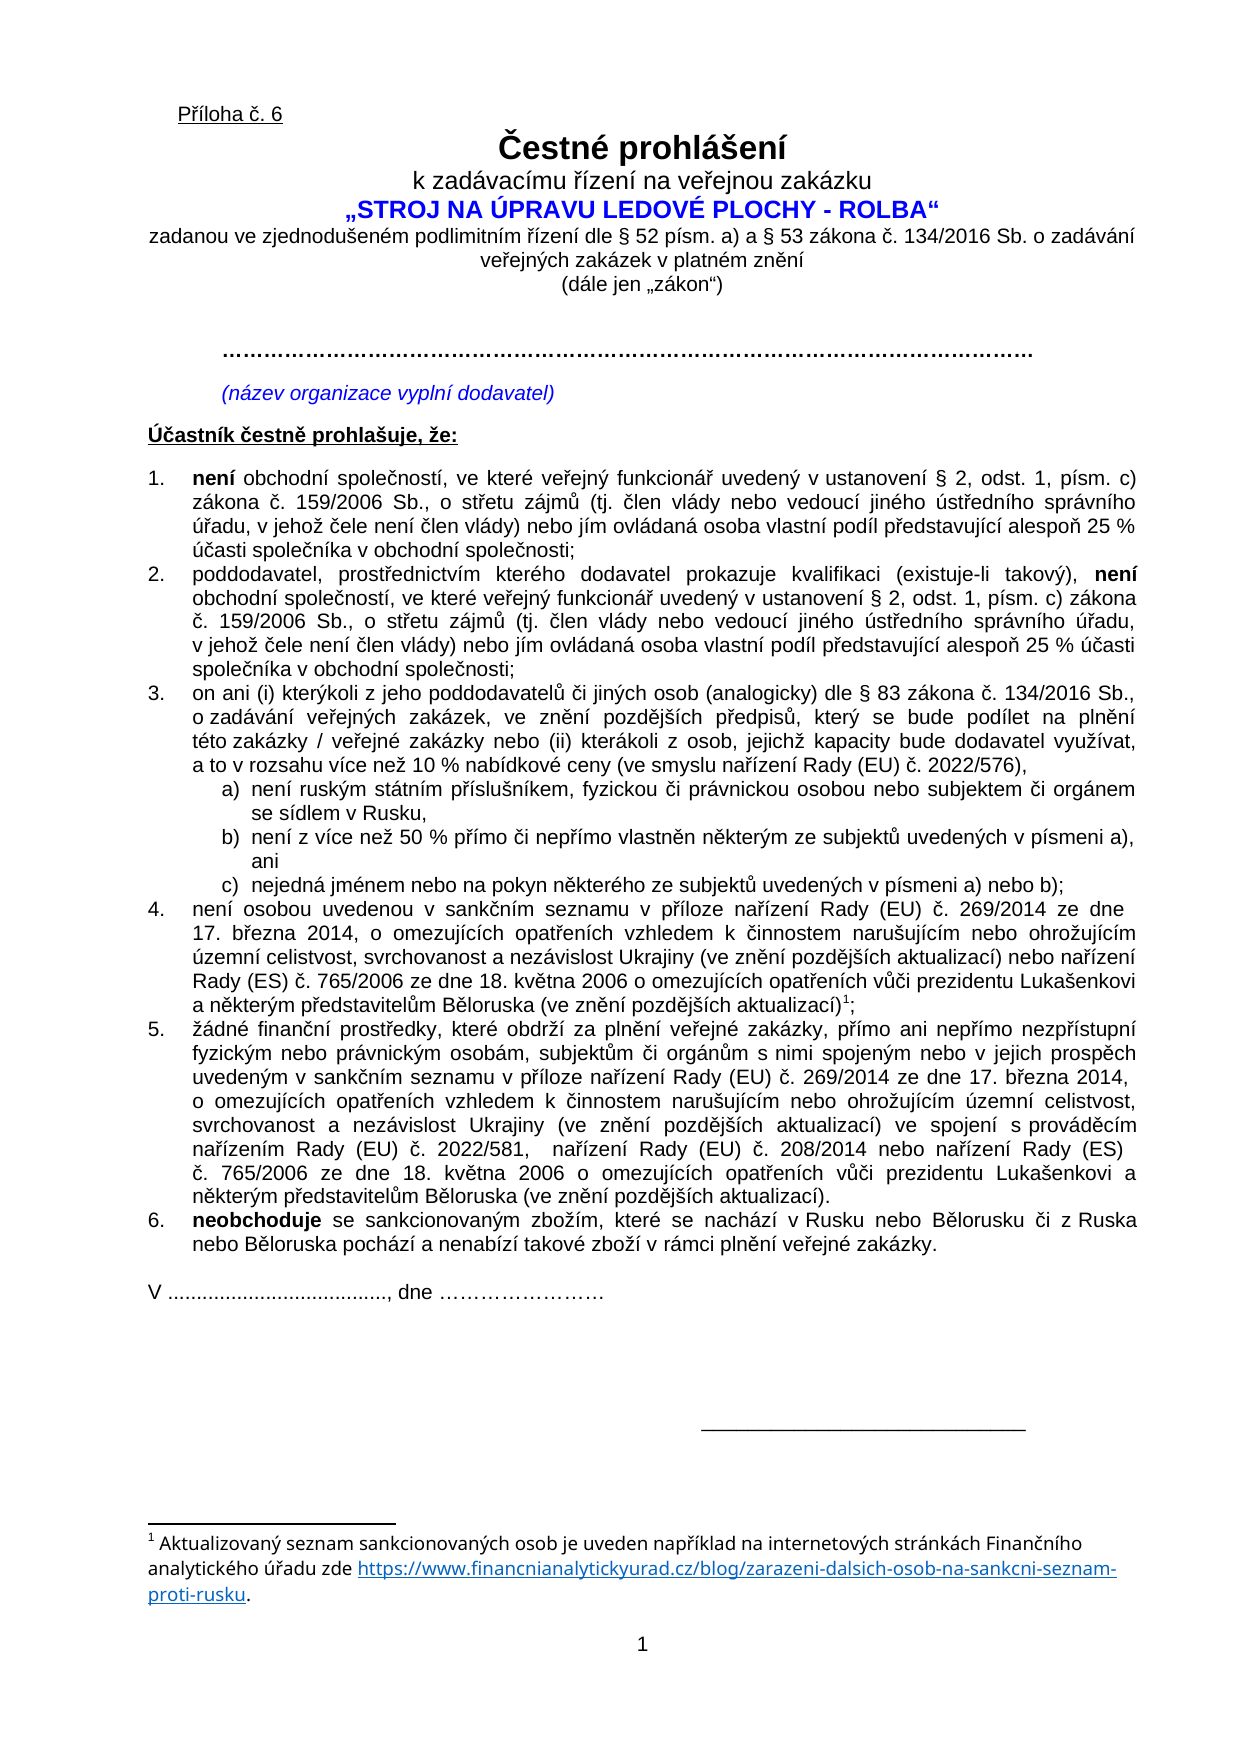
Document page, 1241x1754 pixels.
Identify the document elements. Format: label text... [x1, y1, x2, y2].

list on ani (i) kterýkoli z jeho poddodavatelů či jiných osob (analogicky) dle § 83 zákona č. 134/2016 Sb., o zadávání veřejných zakázek, ve znění pozdějších předpisů, který se bude podílet na plnění této zakázky / veřejné zakázky nebo (ii) kterákoli z osob, jejichž kapacity bude dodavatel využívat, a to v rozsahu více než 10 % nabídkové ceny (ve smyslu nařízení Rady (EU) č. 2022/576), [148, 681, 1137, 777]
text „STROJ NA ÚPRAVU LEDOVÉ PLOCHY - ROLBA“ [148, 195, 1137, 224]
list není ruským státním příslušníkem, fyzickou či právnickou osobou nebo subjektem či orgánem se sídlem v Rusku, [221, 777, 1137, 825]
list není obchodní společností, ve které veřejný funkcionář uvedený v ustanovení § 2, odst. 1, písm. c) zákona č. 159/2006 Sb., o střetu zájmů (tj. člen vlády nebo vedoucí jiného ústředního správního úřadu, v jehož čele není člen vlády) nebo jím ovládaná osoba vlastní podíl představující alespoň 25 % účasti společníka v obchodní společnosti; [148, 466, 1137, 561]
text (název organizace vyplní dodavatel) [221, 381, 1137, 404]
text zadanou ve zjednodušeném podlimitním řízení dle § 52 písm. a) a § 53 zákona č. 134/2016 Sb. o zadávání veřejných zakázek v platném znění [148, 224, 1137, 272]
text (dále jen „zákon“) [148, 272, 1137, 296]
text Účastník čestně prohlašuje, že: [148, 423, 1137, 447]
list nejedná jménem nebo na pokyn některého ze subjektů uvedených v písmeni a) nebo b); [221, 873, 1137, 897]
text ……………………………………………………………………………………………………… [221, 338, 1137, 362]
text V ......................................, dne …………………… [148, 1280, 1137, 1304]
text ____________________________ [516, 1408, 1137, 1432]
text Čestné prohlášení [148, 128, 1137, 166]
list není z více než 50 % přímo či nepřímo vlastněn některým ze subjektů uvedených v písmeni a), ani [221, 825, 1137, 873]
text k zadávacímu řízení na veřejnou zakázku [148, 166, 1137, 195]
list žádné finanční prostředky, které obdrží za plnění veřejné zakázky, přímo ani nepřímo nezpřístupní fyzickým nebo právnickým osobám, subjektům či orgánům s nimi spojeným nebo v jejich prospěch uvedeným v sankčním seznamu v příloze nařízení Rady (EU) č. 269/2014 ze dne 17. března 2014, o omezujících opatřeních vzhledem k činnostem narušujícím nebo ohrožujícím územní celistvost, svrchovanost a nezávislost Ukrajiny (ve znění pozdějších aktualizací) ve spojení s prováděcím nařízením Rady (EU) č. 2022/581, nařízení Rady (EU) č. 208/2014 nebo nařízení Rady (ES) č. 765/2006 ze dne 18. května 2006 o omezujících opatřeních vůči prezidentu Lukašenkovi a některým představitelům Běloruska (ve znění pozdějších aktualizací). [148, 1017, 1137, 1208]
subtitle Příloha č. 6 [177, 102, 1137, 126]
list není osobou uvedenou v sankčním seznamu v příloze nařízení Rady (EU) č. 269/2014 ze dne 17. března 2014, o omezujících opatřeních vzhledem k činnostem narušujícím nebo ohrožujícím územní celistvost, svrchovanost a nezávislost Ukrajiny (ve znění pozdějších aktualizací) nebo nařízení Rady (ES) č. 765/2006 ze dne 18. května 2006 o omezujících opatřeních vůči prezidentu Lukašenkovi a některým představitelům Běloruska (ve znění pozdějších aktualizací); [148, 897, 1137, 1017]
list poddodavatel, prostřednictvím kterého dodavatel prokazuje kvalifikaci (existuje-li takový), není obchodní společností, ve které veřejný funkcionář uvedený v ustanovení § 2, odst. 1, písm. c) zákona č. 159/2006 Sb., o střetu zájmů (tj. člen vlády nebo vedoucí jiného ústředního správního úřadu, v jehož čele není člen vlády) nebo jím ovládaná osoba vlastní podíl představující alespoň 25 % účasti společníka v obchodní společnosti; [148, 561, 1137, 681]
list neobchoduje se sankcionovaným zbožím, které se nachází v Rusku nebo Bělorusku či z Ruska nebo Běloruska pochází a nenabízí takové zboží v rámci plnění veřejné zakázky. [148, 1208, 1137, 1256]
